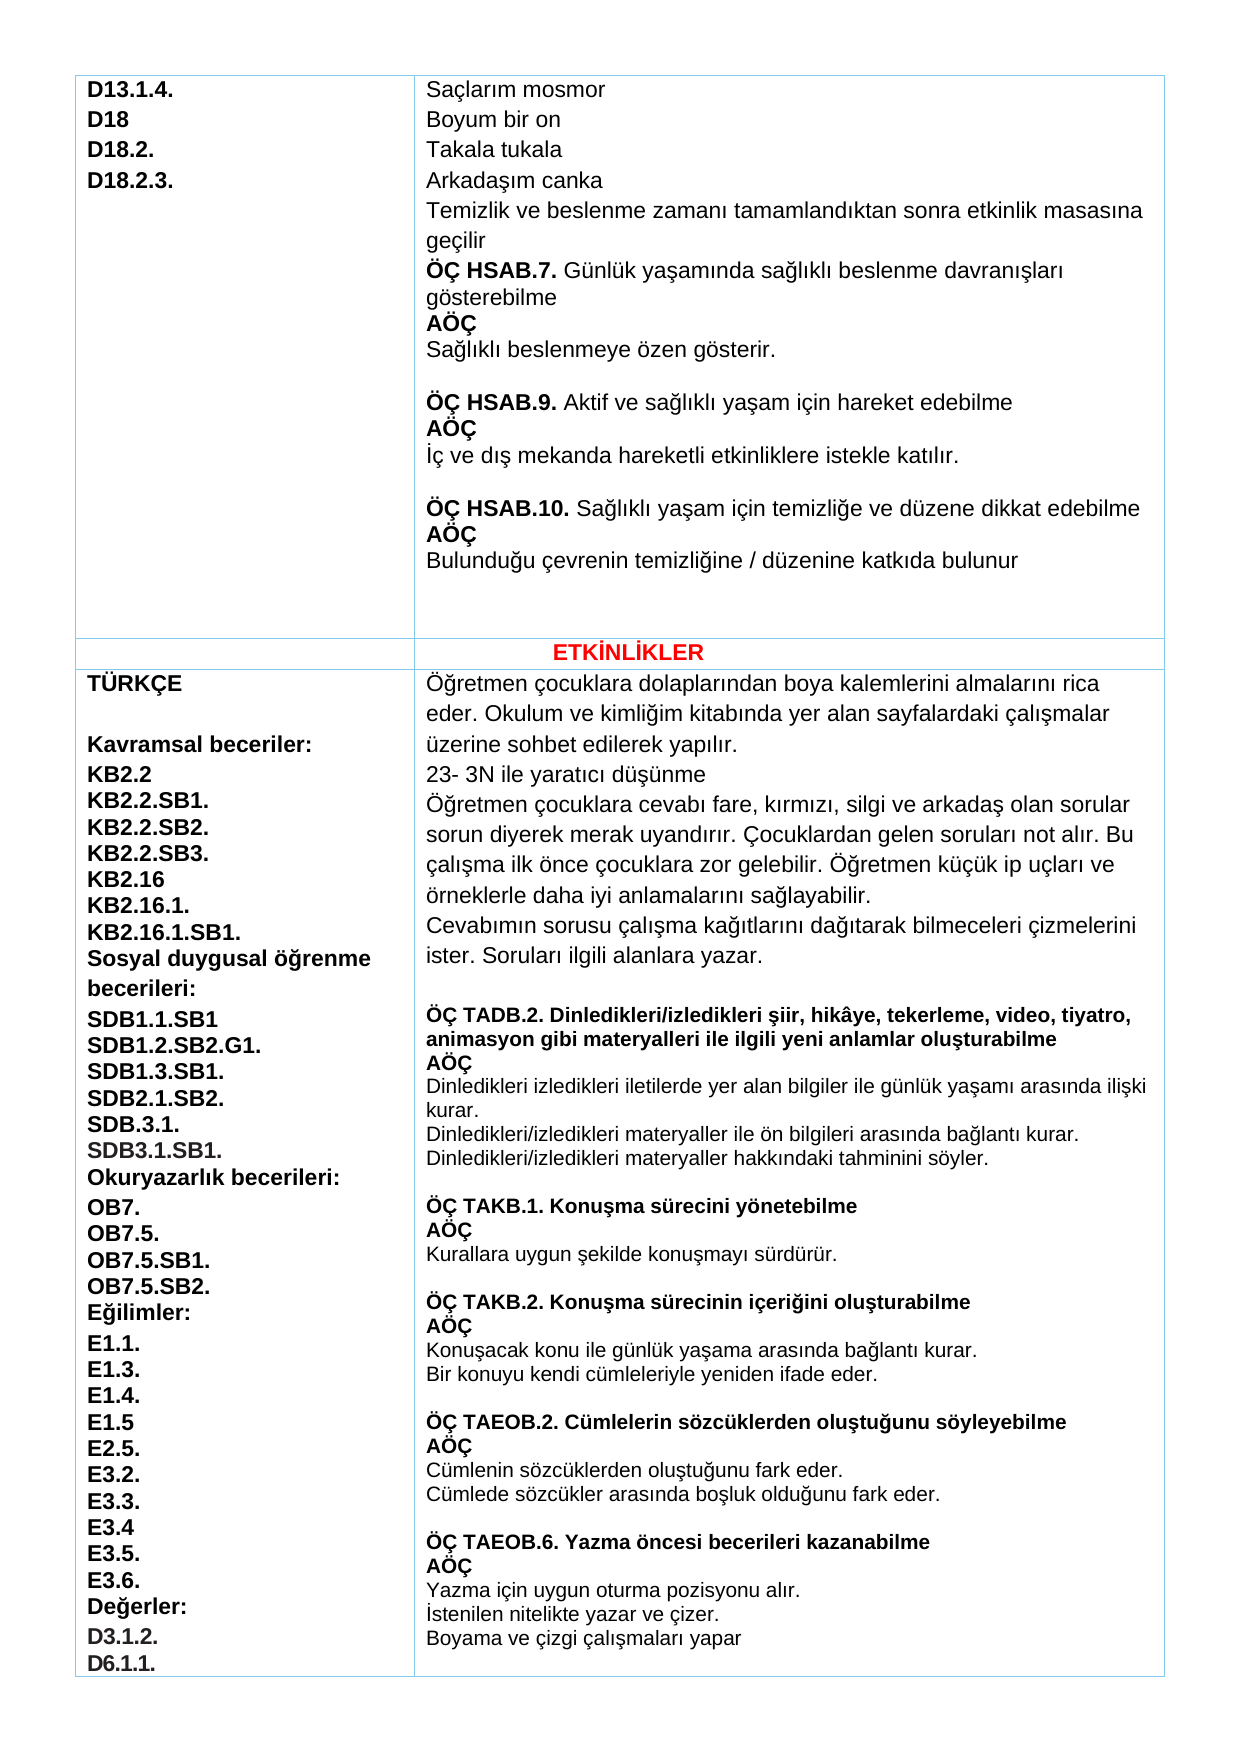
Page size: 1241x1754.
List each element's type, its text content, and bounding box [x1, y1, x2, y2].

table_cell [76, 670, 414, 1676]
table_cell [76, 76, 414, 638]
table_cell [415, 76, 1164, 638]
table_cell [76, 639, 414, 669]
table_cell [415, 670, 1164, 1676]
table_cell ETKİNLİKLER [415, 639, 1164, 669]
